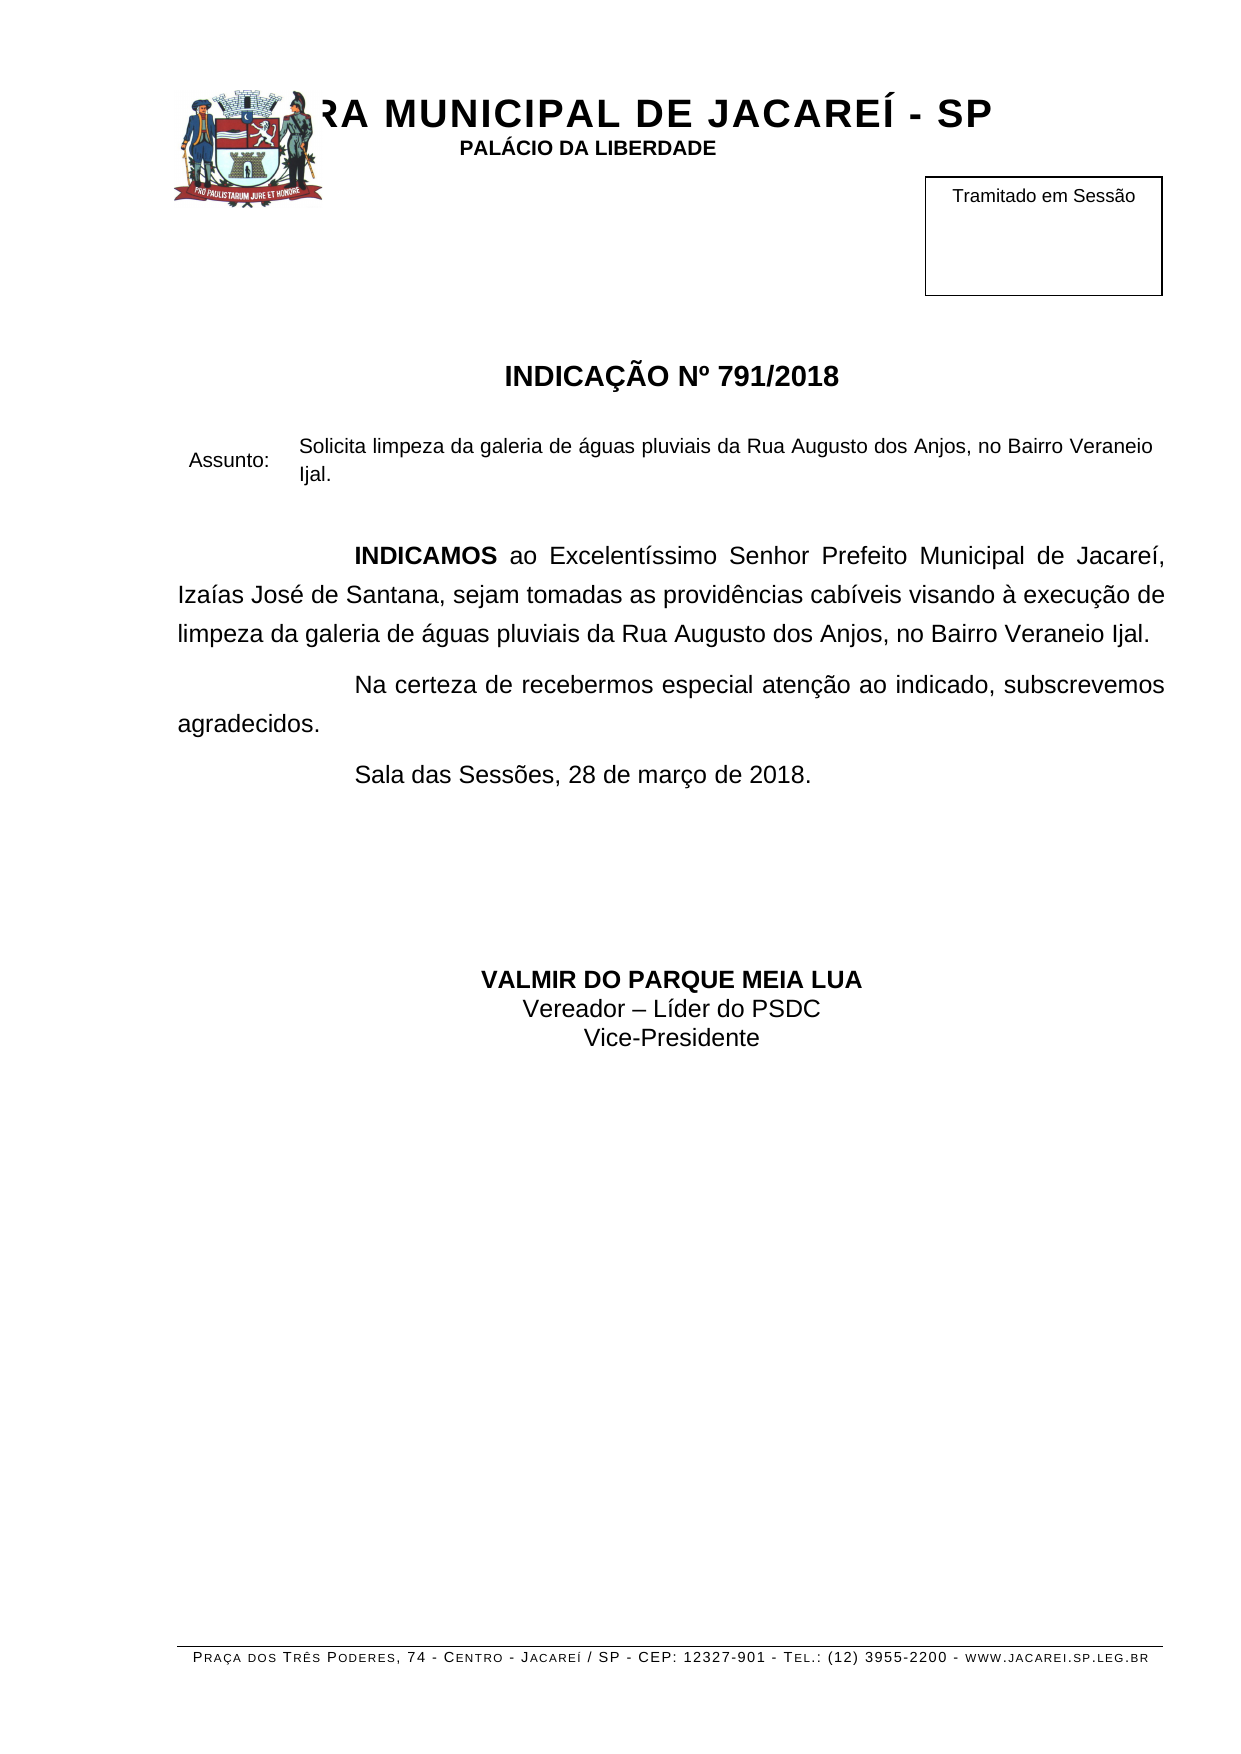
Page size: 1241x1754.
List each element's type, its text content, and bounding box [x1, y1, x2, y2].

text VALMIR DO PARQUE MEIA LUA [177, 965, 1166, 994]
text Na certeza de recebermos especial atenção ao indicado, subscrevemos agradecidos. [177, 670, 1166, 737]
text INDICAÇÃO nº 791/2018 [177, 359, 1166, 392]
picture [173, 90, 323, 208]
table_header : [177, 434, 288, 490]
text INDICAMOS ao Excelentíssimo Senhor Prefeito Municipal de Jacareí, Izaías José de Santana, sejam tomadas as providências cabíveis visando à execução de limpeza da galeria de águas pluviais da Rua Augusto dos Anjos, no Bairro Veraneio Ijal. [177, 541, 1166, 647]
text Vereador – Líder do PSDC [177, 994, 1166, 1022]
text das , 28 de março de 2018. [177, 760, 1166, 789]
table_header Solicita limpeza da galeria de águas pluviais da Rua Augusto dos Anjos, no Bairro Veraneio Ijal. [288, 434, 1166, 490]
text Vice-Presidente [177, 1022, 1166, 1051]
